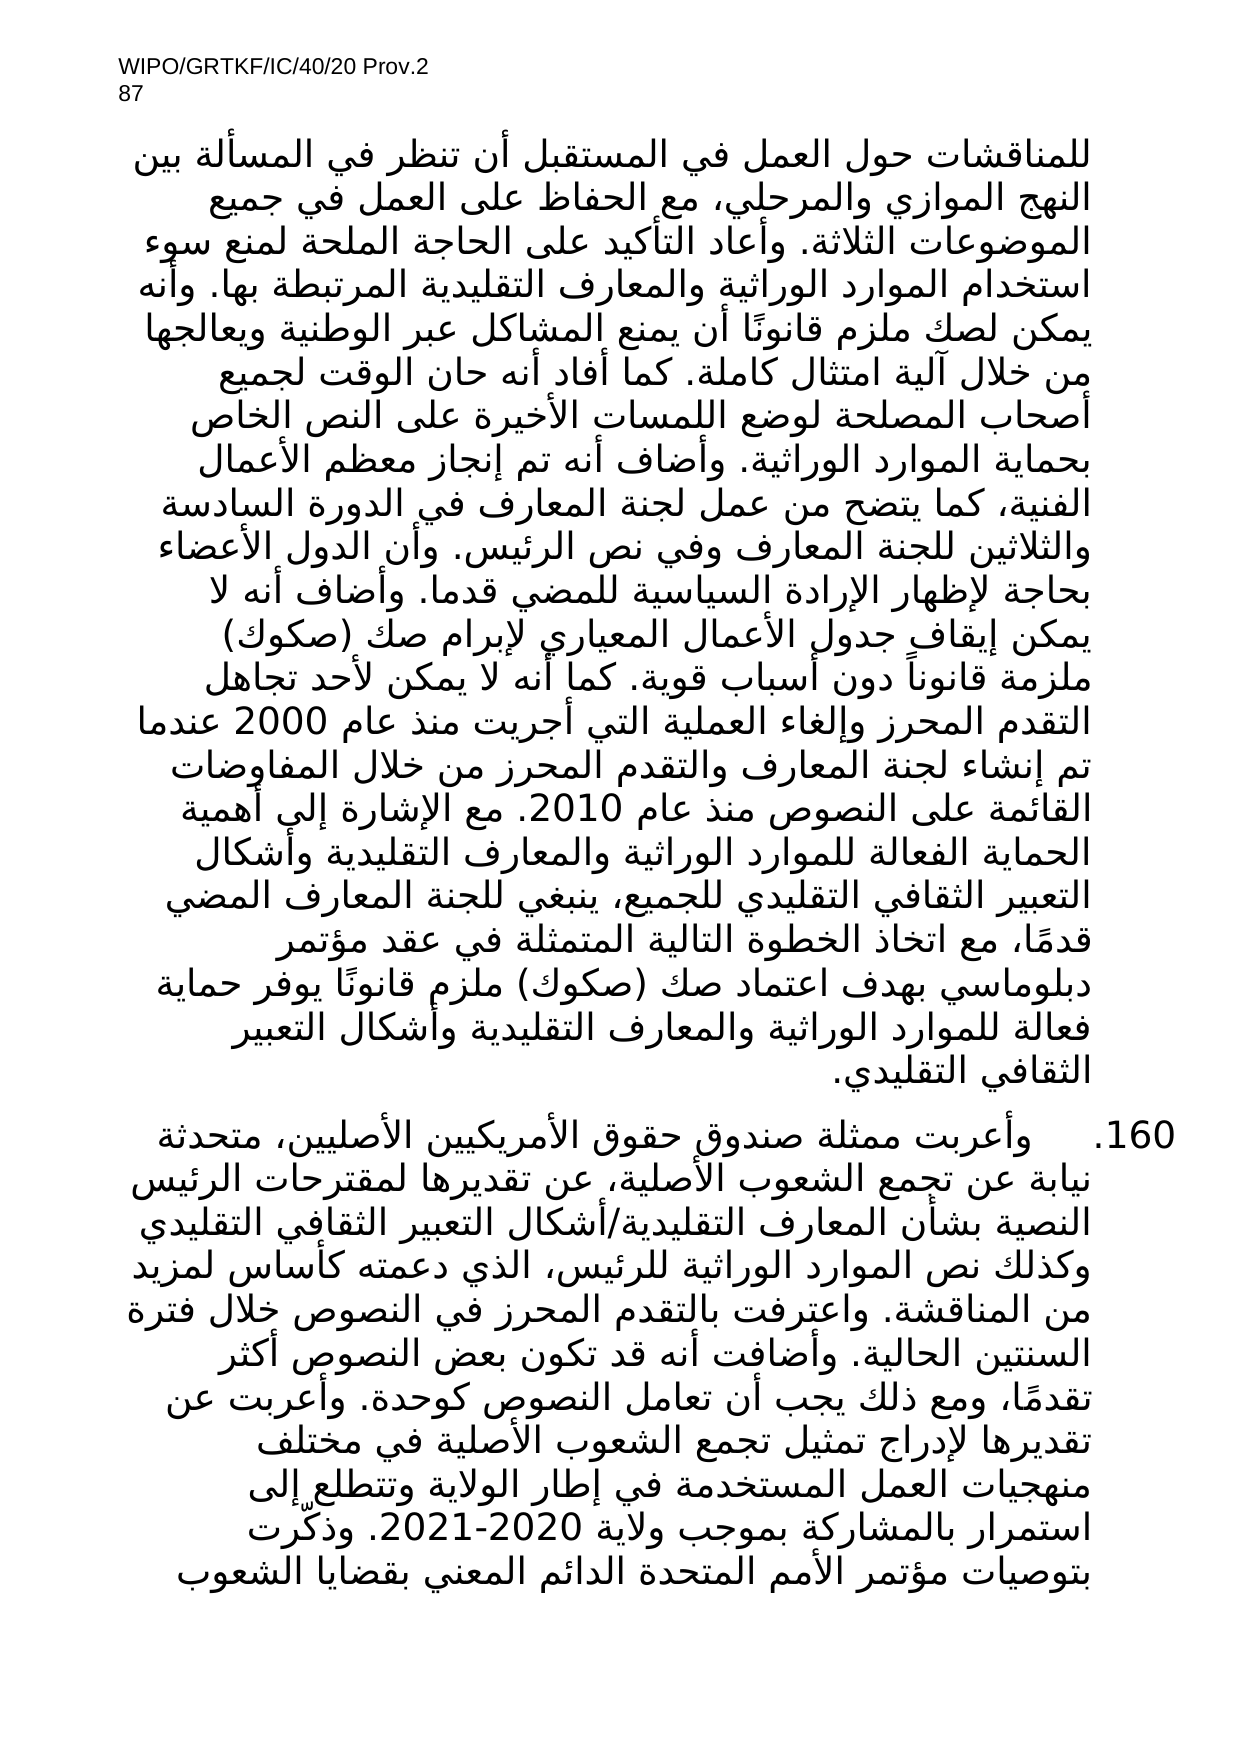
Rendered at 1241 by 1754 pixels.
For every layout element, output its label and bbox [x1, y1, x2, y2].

text [118, 1113, 1092, 1593]
text [118, 132, 1092, 1092]
